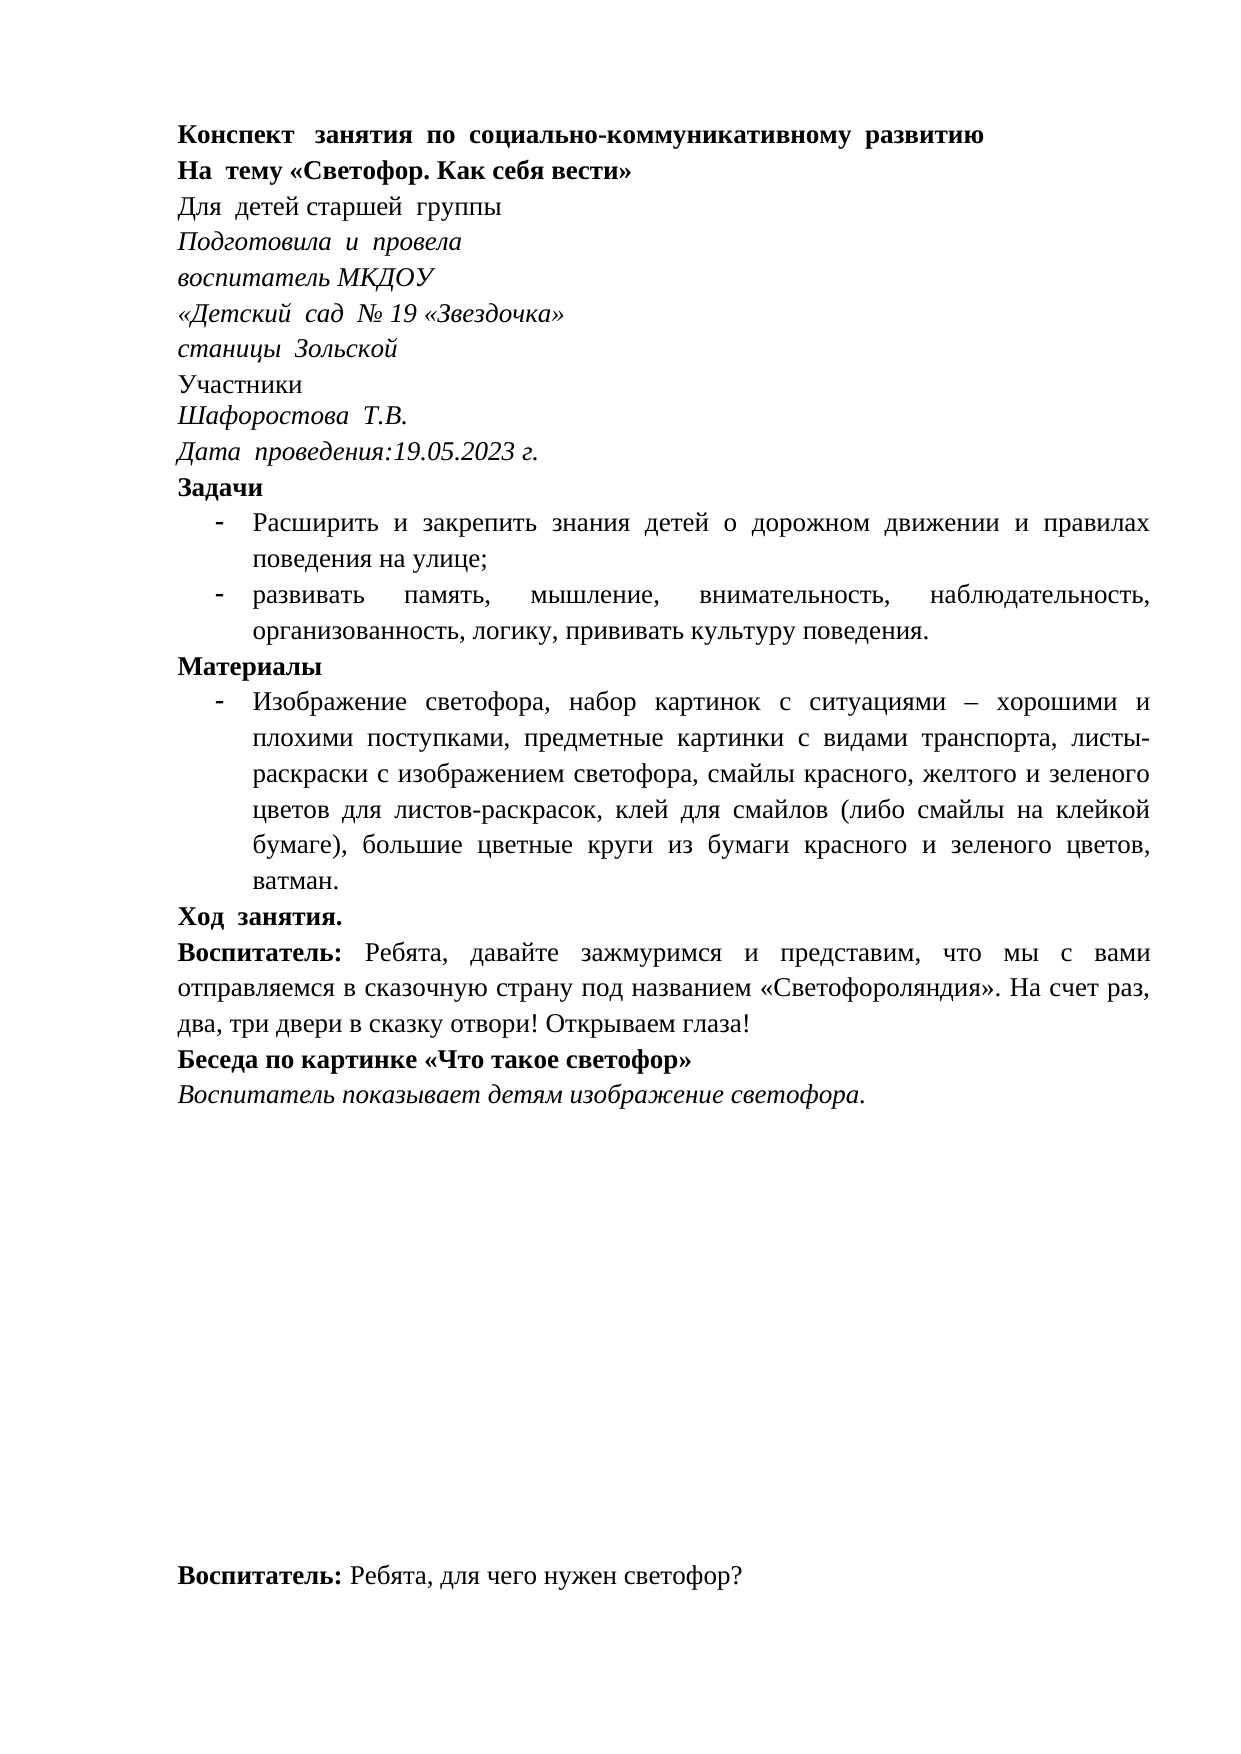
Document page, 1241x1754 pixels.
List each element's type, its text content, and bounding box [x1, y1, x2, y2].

subtitle «Детский сад № 19 «Звездочка» [177, 297, 1152, 328]
list развивать память, мышление, внимательность, наблюдательность, организованность, логику, прививать культуру поведения. [215, 578, 1151, 645]
subtitle Для детей старшей группы [177, 189, 1152, 221]
text Материалы [177, 650, 1152, 681]
text Ход занятия. [177, 900, 1152, 931]
list Расширить и закрепить знания детей о дорожном движении и правилах поведения на улице; [215, 507, 1151, 573]
text Воспитатель показывает детям изображение светофора. [177, 1078, 1152, 1110]
list Изображение светофора, набор картинок с ситуациями – хорошими и плохими поступками, предметные картинки с видами транспорта, листы-раскраски с изображением светофора, смайлы красного, желтого и зеленого цветов для листов-раскрасок, клей для смайлов (либо смайлы на клейкой бумаге), большие цветные круги из бумаги красного и зеленого цветов, ватман. [215, 685, 1151, 895]
subtitle станицы Зольской [177, 332, 1152, 364]
subtitle Конспект занятия по социально-коммуникативному развитию [177, 118, 1152, 149]
subtitle воспитатель МКДОУ [177, 261, 1152, 292]
subtitle Дата проведения:19.05.2023 г. [177, 435, 1152, 466]
subtitle На тему «Светофор. Как себя вести» [177, 154, 1152, 185]
subtitle Беседа по картинке «Что такое светофор» [177, 1043, 1152, 1074]
text Задачи [177, 471, 1152, 502]
subtitle Шафоростова Т.В. [177, 399, 1152, 431]
text Воспитатель: Ребята, давайте зажмуримся и представим, что мы с вами отправляемся в сказочную страну под названием «Светофороляндия». На счет раз, два, три двери в сказку отвори! Открываем глаза! [177, 936, 1152, 1038]
text Воспитатель: Ребята, для чего нужен светофор? [177, 1559, 1152, 1591]
subtitle Подготовила и провела [177, 225, 1152, 256]
text Участники [177, 368, 1152, 399]
